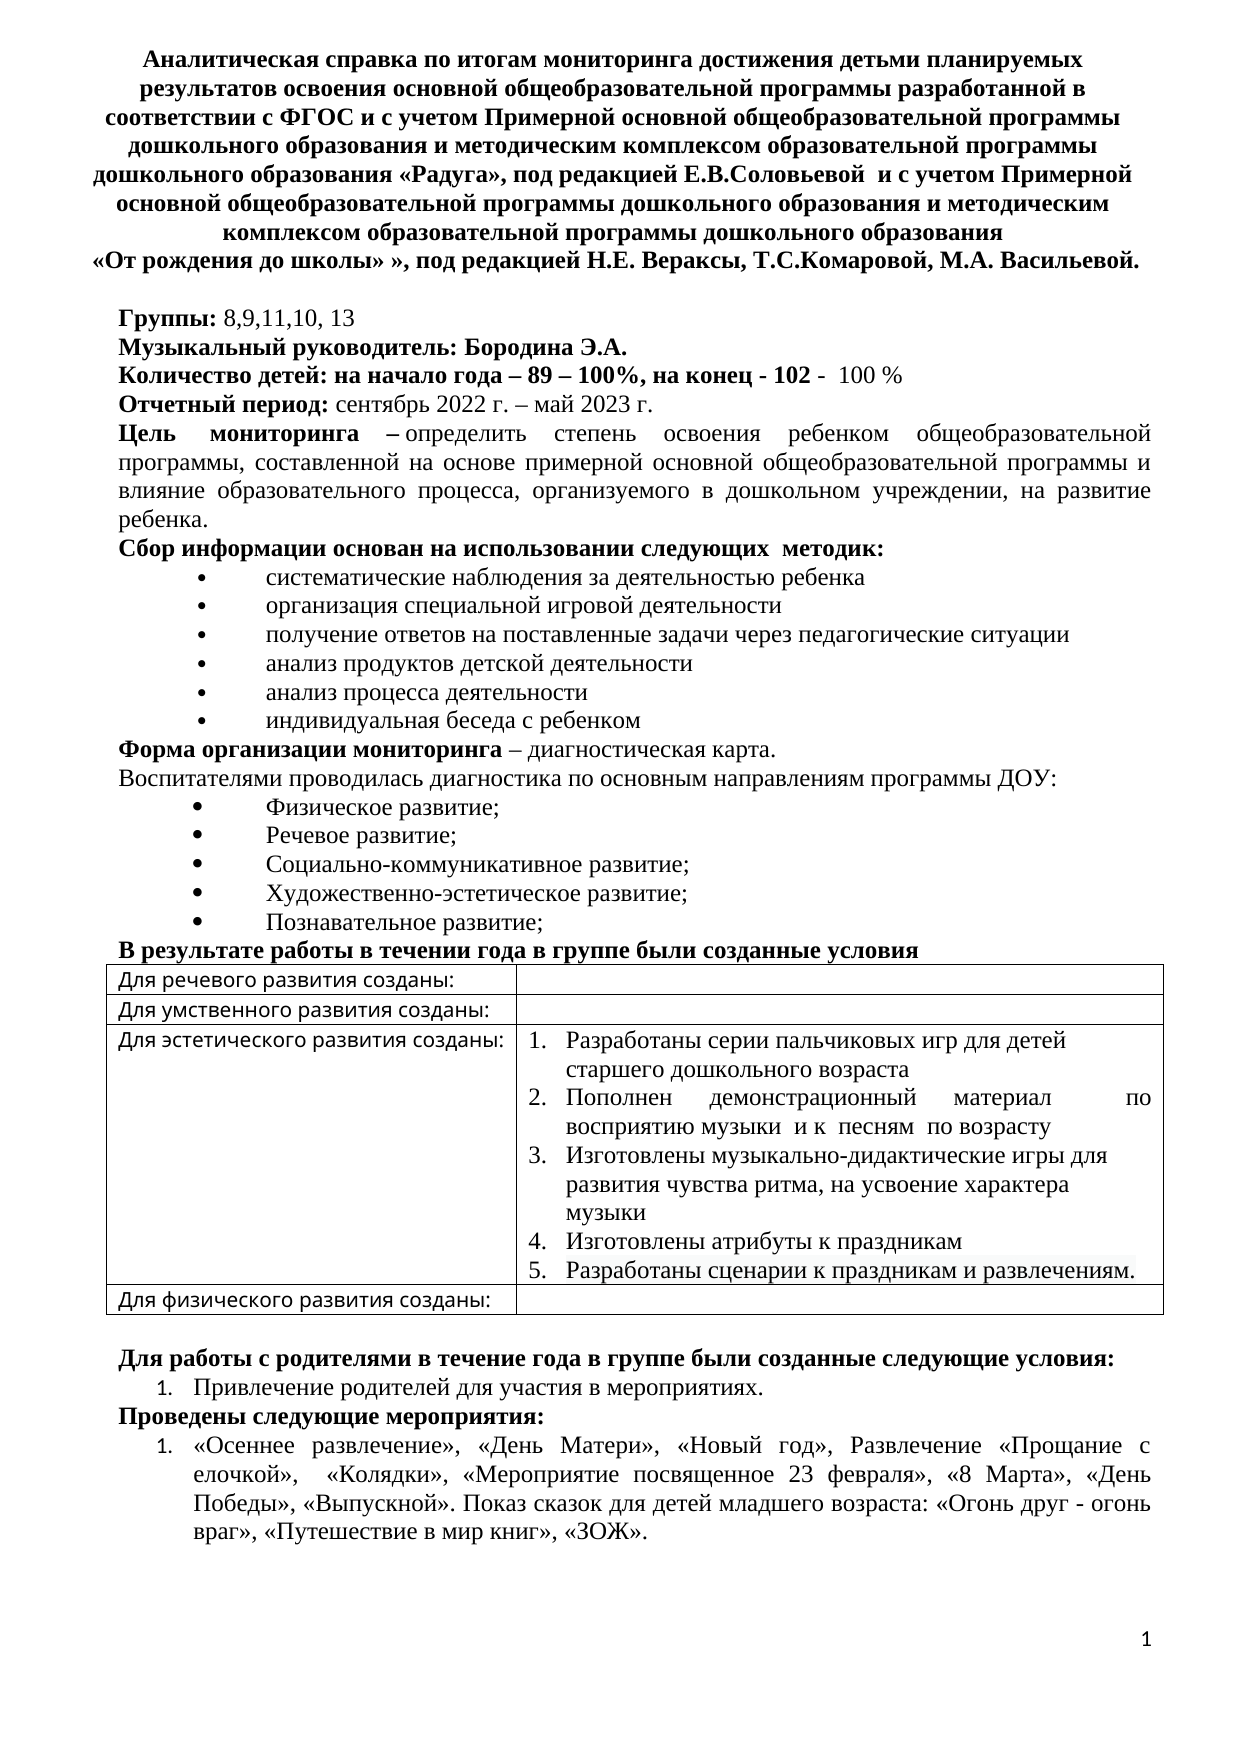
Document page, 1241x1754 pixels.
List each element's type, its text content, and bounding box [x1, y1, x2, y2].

list получение ответов на поставленные задачи через педагогические ситуации [198, 619, 1152, 648]
table_cell Для эстетического развития созданы: [107, 1025, 516, 1284]
text Форма организации мониторинга – диагностическая карта. [118, 734, 1152, 763]
list индивидуальная беседа с ребенком [198, 706, 1152, 734]
text В результате работы в течении года в группе были созданные условия [118, 936, 1152, 964]
table_cell Разработаны серии пальчиковых игр для детей старшего дошкольного возраста Пополнен демонстрационный материал по восприятию музыки и к песням по возрасту Изготовлены музыкально-дидактические игры для развития чувства ритма, на усвоение характера музыки Изготовлены атрибуты к праздникам Разработаны сценарии к праздникам и развлечениям. [517, 1025, 1163, 1284]
text Группы: 8,9,11,10, 13 [118, 303, 1152, 332]
text Отчетный период: сентябрь 2022 г. – май 2023 г. [118, 389, 1152, 418]
list Физическое развитие; [193, 792, 1152, 821]
list Социально-коммуникативное развитие; [193, 849, 1152, 878]
text Аналитическая справка по итогам мониторинга достижения детьми планируемых результатов освоения основной общеобразовательной программы разработанной в соответствии с ФГОС и с учетом Примерной основной общеобразовательной программы дошкольного образования и методическим комплексом образовательной программы дошкольного образования «Радуга», под редакцией Е.В.Соловьевой и с учетом Примерной основной общеобразовательной программы дошкольного образования и методическим комплексом образовательной программы дошкольного образования [74, 44, 1152, 246]
list Художественно-эстетическое развитие; [193, 878, 1152, 907]
list Речевое развитие; [193, 821, 1152, 849]
text Воспитателями проводилась диагностика по основным направлениям программы ДОУ: [118, 763, 1152, 792]
table_header Для речевого развития созданы: [107, 965, 516, 994]
list «Осеннее развлечение», «День Матери», «Новый год», Развлечение «Прощание с елочкой», «Колядки», «Мероприятие посвященное 23 февраля», «8 Марта», «День Победы», «Выпускной». Показ сказок для детей младшего возраста: «Огонь друг - огонь враг», «Путешествие в мир книг», «ЗОЖ». [156, 1430, 1152, 1545]
text Для работы с родителями в течение года в группе были созданные следующие условия: [118, 1343, 1152, 1372]
table_cell [517, 1285, 1163, 1313]
table_cell [517, 995, 1163, 1024]
list организация специальной игровой деятельности [198, 591, 1152, 619]
list Привлечение родителей для участия в мероприятиях. [156, 1372, 1152, 1401]
text Музыкальный руководитель: Бородина Э.А. [118, 332, 1152, 361]
text Проведены следующие мероприятия: [118, 1401, 1152, 1430]
list анализ процесса деятельности [198, 677, 1152, 706]
table_header [517, 965, 1163, 994]
text «От рождения до школы» », под редакцией Н.Е. Вераксы, Т.С.Комаровой, М.А. Васильевой. [74, 246, 1152, 274]
list анализ продуктов детской деятельности [198, 648, 1152, 677]
list Познавательное развитие; [193, 907, 1152, 936]
text Цель мониторинга – определить степень освоения ребенком общеобразовательной программы, составленной на основе примерной основной общеобразовательной программы и влияние образовательного процесса, организуемого в дошкольном учреждении, на развитие ребенка. [118, 418, 1152, 533]
list систематические наблюдения за деятельностью ребенка [198, 562, 1152, 591]
table_cell Для физического развития созданы: [107, 1285, 516, 1313]
text Сбор информации основан на использовании следующих методик: [118, 533, 1152, 562]
table_cell Для умственного развития созданы: [107, 995, 516, 1024]
text Количество детей: на начало года – 89 – 100%, на конец - 102 - 100 % [118, 361, 1152, 389]
